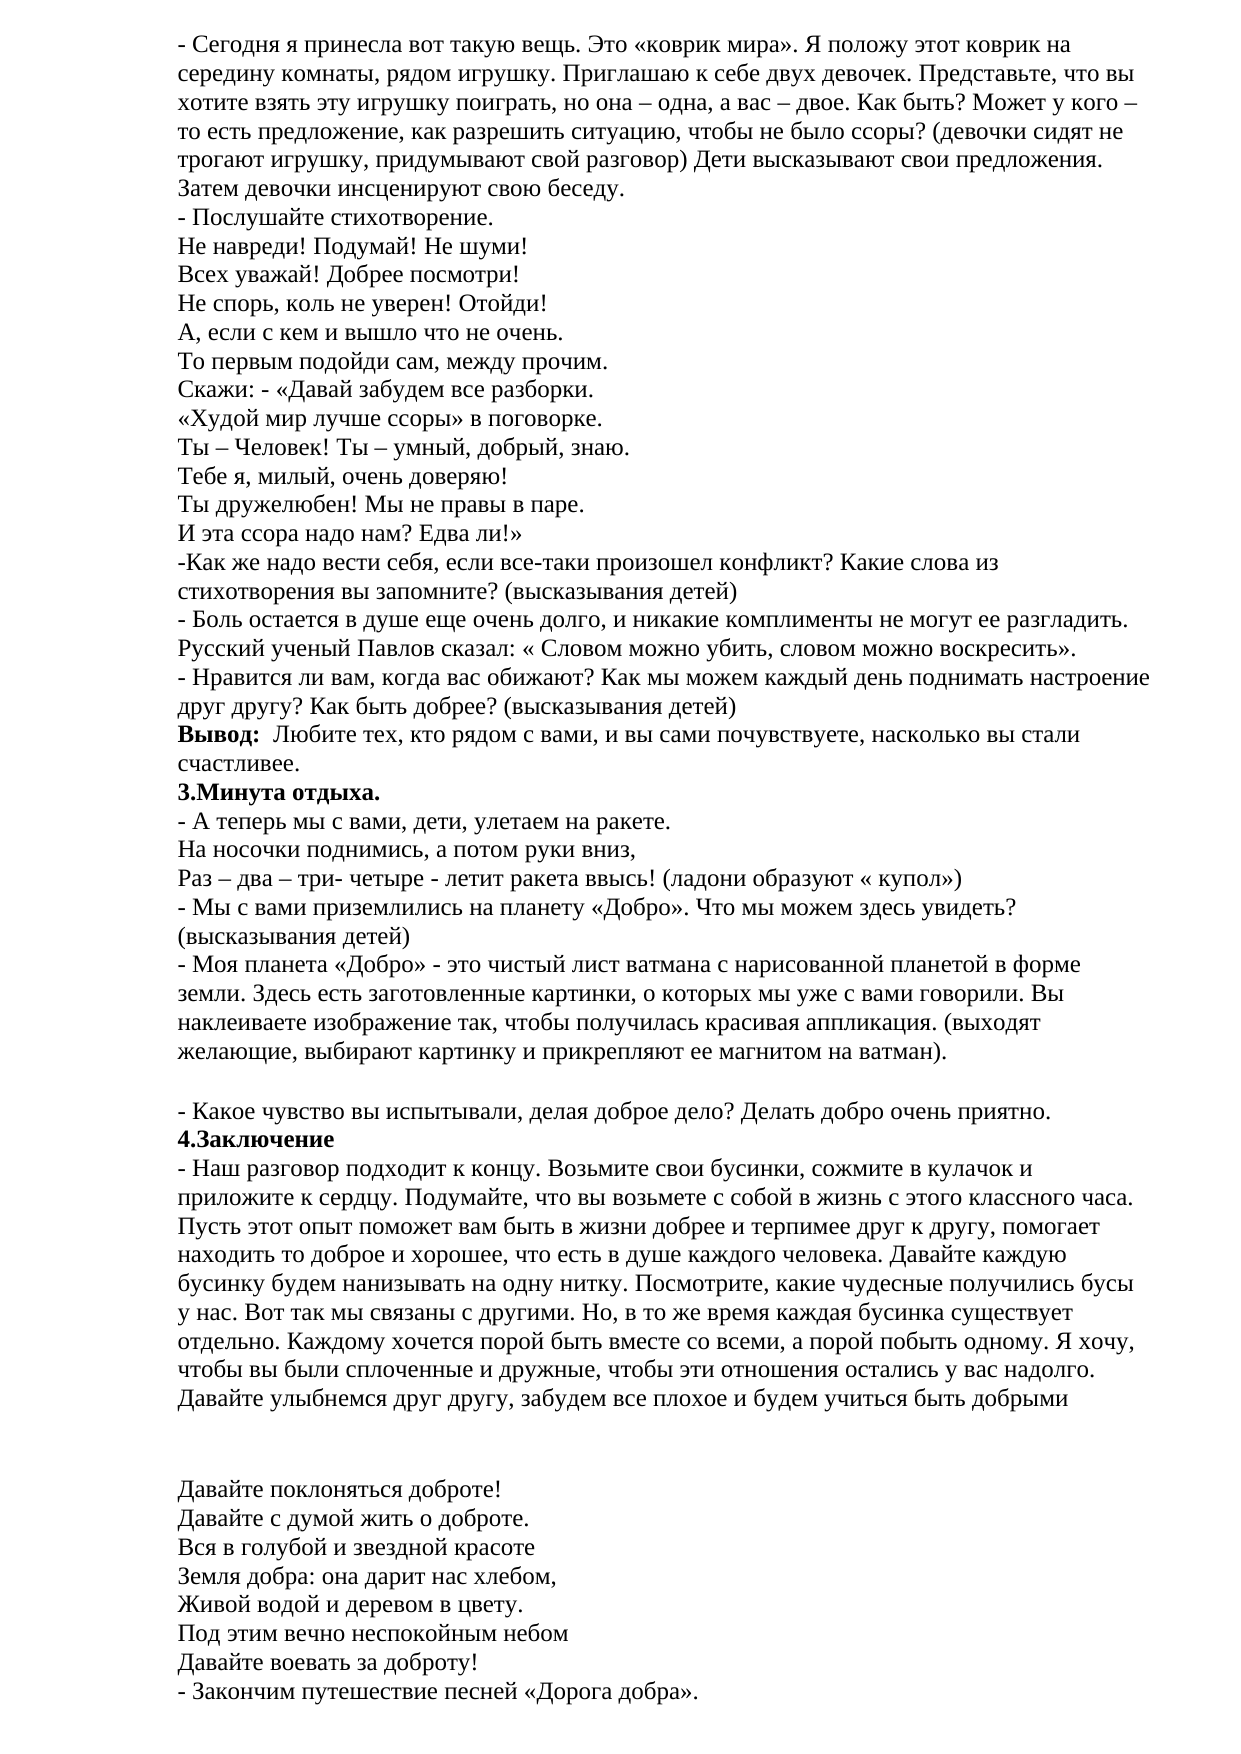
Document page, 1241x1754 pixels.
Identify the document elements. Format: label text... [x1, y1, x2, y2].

text Ты дружелюбен! Мы не правы в паре. [177, 489, 1152, 518]
text 4.Заключение [177, 1124, 1152, 1153]
text А, если с кем и вышло что не очень. [177, 317, 1152, 346]
text И эта ссора надо нам? Едва ли!» [177, 518, 1152, 547]
text Тебе я, милый, очень доверяю! [177, 461, 1152, 489]
text - Наш разговор подходит к концу. Возьмите свои бусинки, сожмите в кулачок и приложите к сердцу. Подумайте, что вы возьмете с собой в жизнь с этого классного часа. Пусть этот опыт поможет вам быть в жизни добрее и терпимее друг к другу, помогает находить то доброе и хорошее, что есть в душе каждого человека. Давайте каждую бусинку будем нанизывать на одну нитку. Посмотрите, какие чудесные получились бусы у нас. Вот так мы связаны с другими. Но, в то же время каждая бусинка существует отдельно. Каждому хочется порой быть вместе со всеми, а порой побыть одному. Я хочу, чтобы вы были сплоченные и дружные, чтобы эти отношения остались у вас надолго. Давайте улыбнемся друг другу, забудем все плохое и будем учиться быть добрыми [177, 1153, 1152, 1412]
text - Моя планета «Добро» - это чистый лист ватмана с нарисованной планетой в форме земли. Здесь есть заготовленные картинки, о которых мы уже с вами говорили. Вы наклеиваете изображение так, чтобы получилась красивая аппликация. (выходят желающие, выбирают картинку и прикрепляют ее магнитом на ватман). [177, 949, 1152, 1064]
text - Сегодня я принесла вот такую вещь. Это «коврик мира». Я положу этот коврик на середину комнаты, рядом игрушку. Приглашаю к себе двух девочек. Представьте, что вы хотите взять эту игрушку поиграть, но она – одна, а вас – двое. Как быть? Может у кого – то есть предложение, как разрешить ситуацию, чтобы не было ссоры? (девочки сидят не трогают игрушку, придумывают свой разговор) Дети высказывают свои предложения. Затем девочки инсценируют свою беседу. [177, 29, 1152, 202]
text Земля добра: она дарит нас хлебом, [177, 1561, 1152, 1589]
text Не навреди! Подумай! Не шуми! [177, 231, 1152, 259]
text Под этим вечно неспокойным небом [177, 1618, 1152, 1647]
text 3.Минута отдыха. [177, 777, 1152, 806]
text - Нравится ли вам, когда вас обижают? Как мы можем каждый день поднимать настроение друг другу? Как быть добрее? (высказывания детей) [177, 662, 1152, 719]
text То первым подойди сам, между прочим. [177, 346, 1152, 374]
text «Худой мир лучше ссоры» в поговорке. [177, 403, 1152, 432]
text Живой водой и деревом в цвету. [177, 1589, 1152, 1618]
text Вывод: Любите тех, кто рядом с вами, и вы сами почувствуете, насколько вы стали счастливее. [177, 719, 1152, 777]
text Скажи: - «Давай забудем все разборки. [177, 374, 1152, 403]
text - Закончим путешествие песней «Дорога добра». [177, 1676, 1152, 1704]
text Всех уважай! Добрее посмотри! [177, 259, 1152, 288]
text Давайте воевать за доброту! [177, 1647, 1152, 1676]
text - Мы с вами приземлились на планету «Добро». Что мы можем здесь увидеть? (высказывания детей) [177, 892, 1152, 949]
text На носочки поднимись, а потом руки вниз, [177, 834, 1152, 863]
text - Боль остается в душе еще очень долго, и никакие комплименты не могут ее разгладить. Русский ученый Павлов сказал: « Словом можно убить, словом можно воскресить». [177, 604, 1152, 662]
text Давайте поклоняться доброте! [177, 1474, 1152, 1503]
text - Какое чувство вы испытывали, делая доброе дело? Делать добро очень приятно. [177, 1096, 1152, 1124]
text Вся в голубой и звездной красоте [177, 1532, 1152, 1561]
text Давайте с думой жить о доброте. [177, 1503, 1152, 1532]
text - А теперь мы с вами, дети, улетаем на ракете. [177, 806, 1152, 834]
text - Послушайте стихотворение. [177, 202, 1152, 231]
text -Как же надо вести себя, если все-таки произошел конфликт? Какие слова из стихотворения вы запомните? (высказывания детей) [177, 547, 1152, 604]
text Ты – Человек! Ты – умный, добрый, знаю. [177, 432, 1152, 461]
text Не спорь, коль не уверен! Отойди! [177, 288, 1152, 317]
text Раз – два – три- четыре - летит ракета ввысь! (ладони образуют « купол») [177, 863, 1152, 892]
